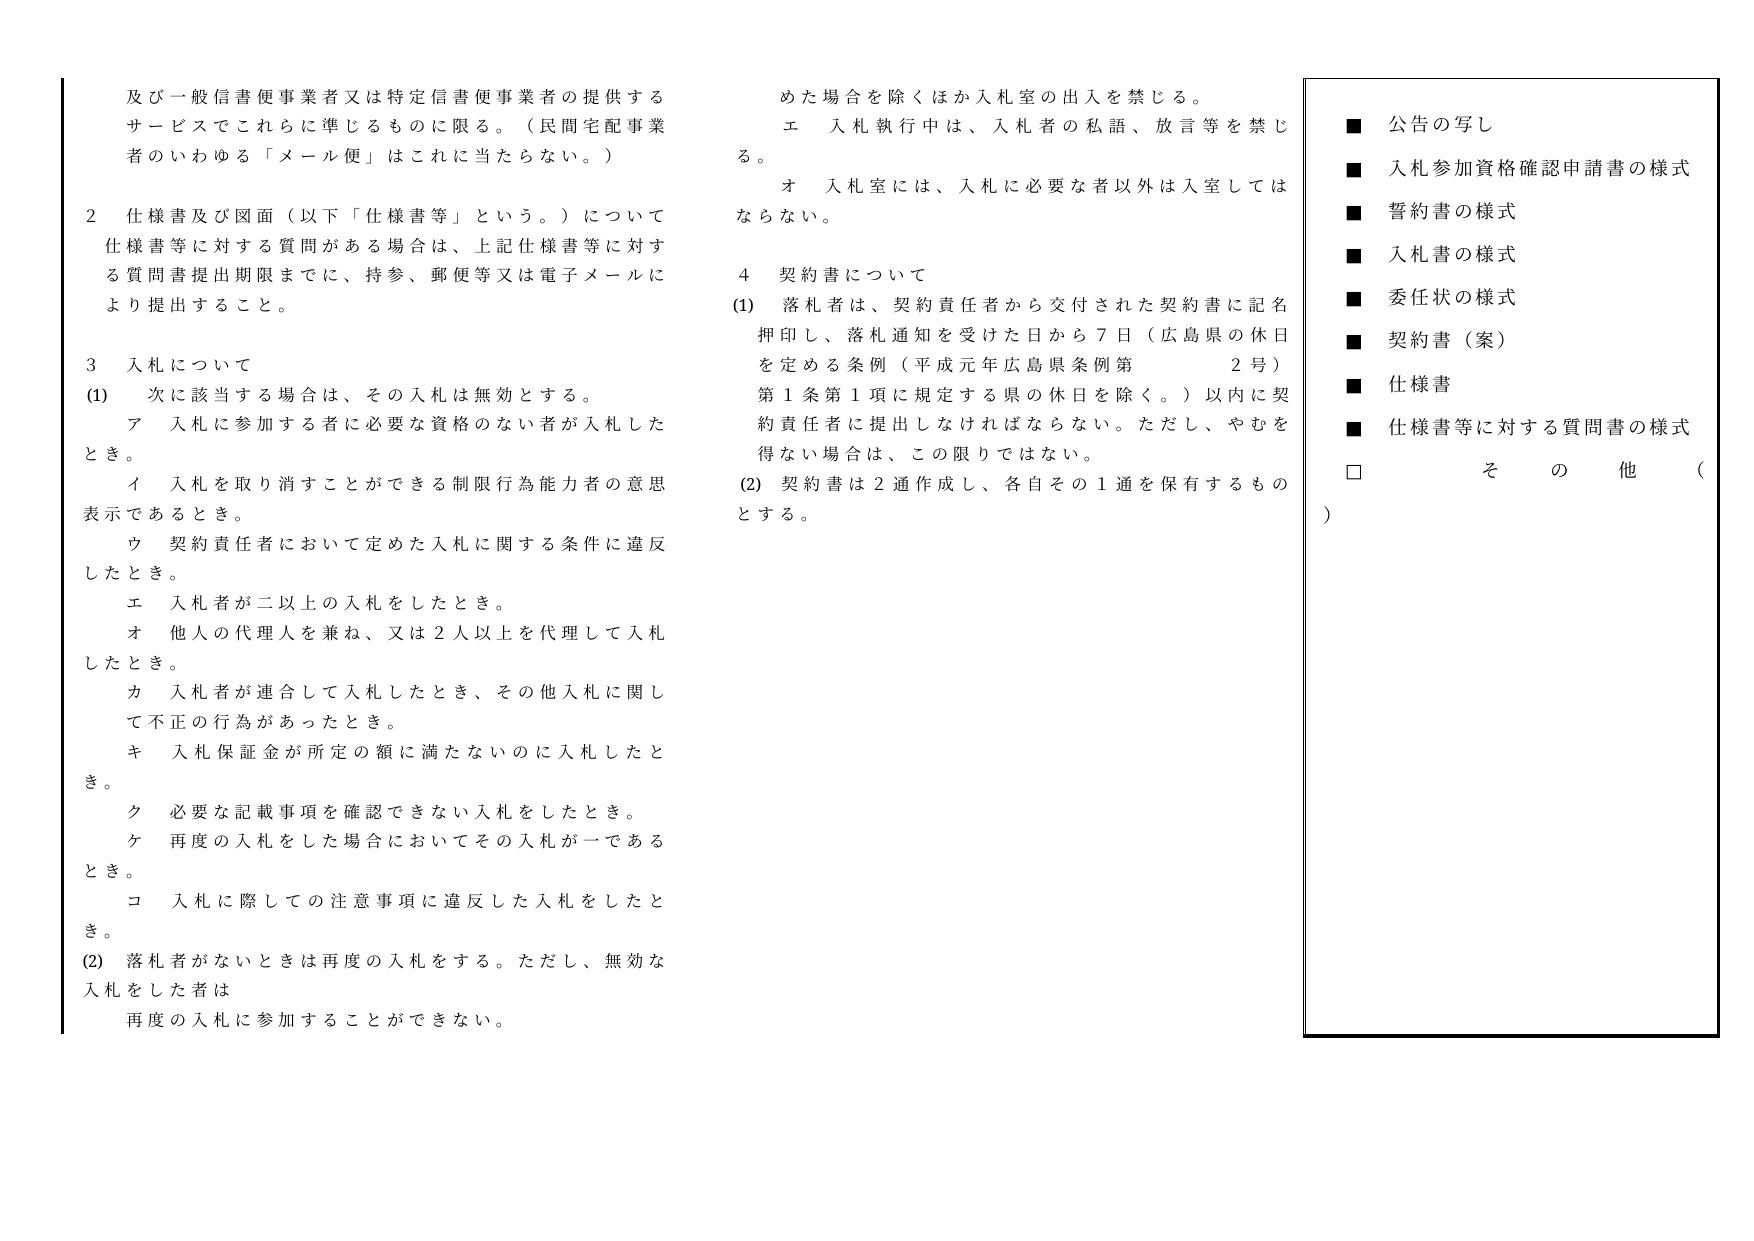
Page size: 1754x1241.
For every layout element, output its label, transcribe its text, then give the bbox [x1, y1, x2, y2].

table_cell ■ 公告の写し ■ 入札参加資格確認申請書の様式 ■ 誓約書の様式 ■ 入札書の様式 ■ 委任状の様式 ■ 契約書（案） ■ 仕様書 ■ 仕様書等に対する質問書の様式 □ その他（ ） [1306, 79, 1717, 1034]
